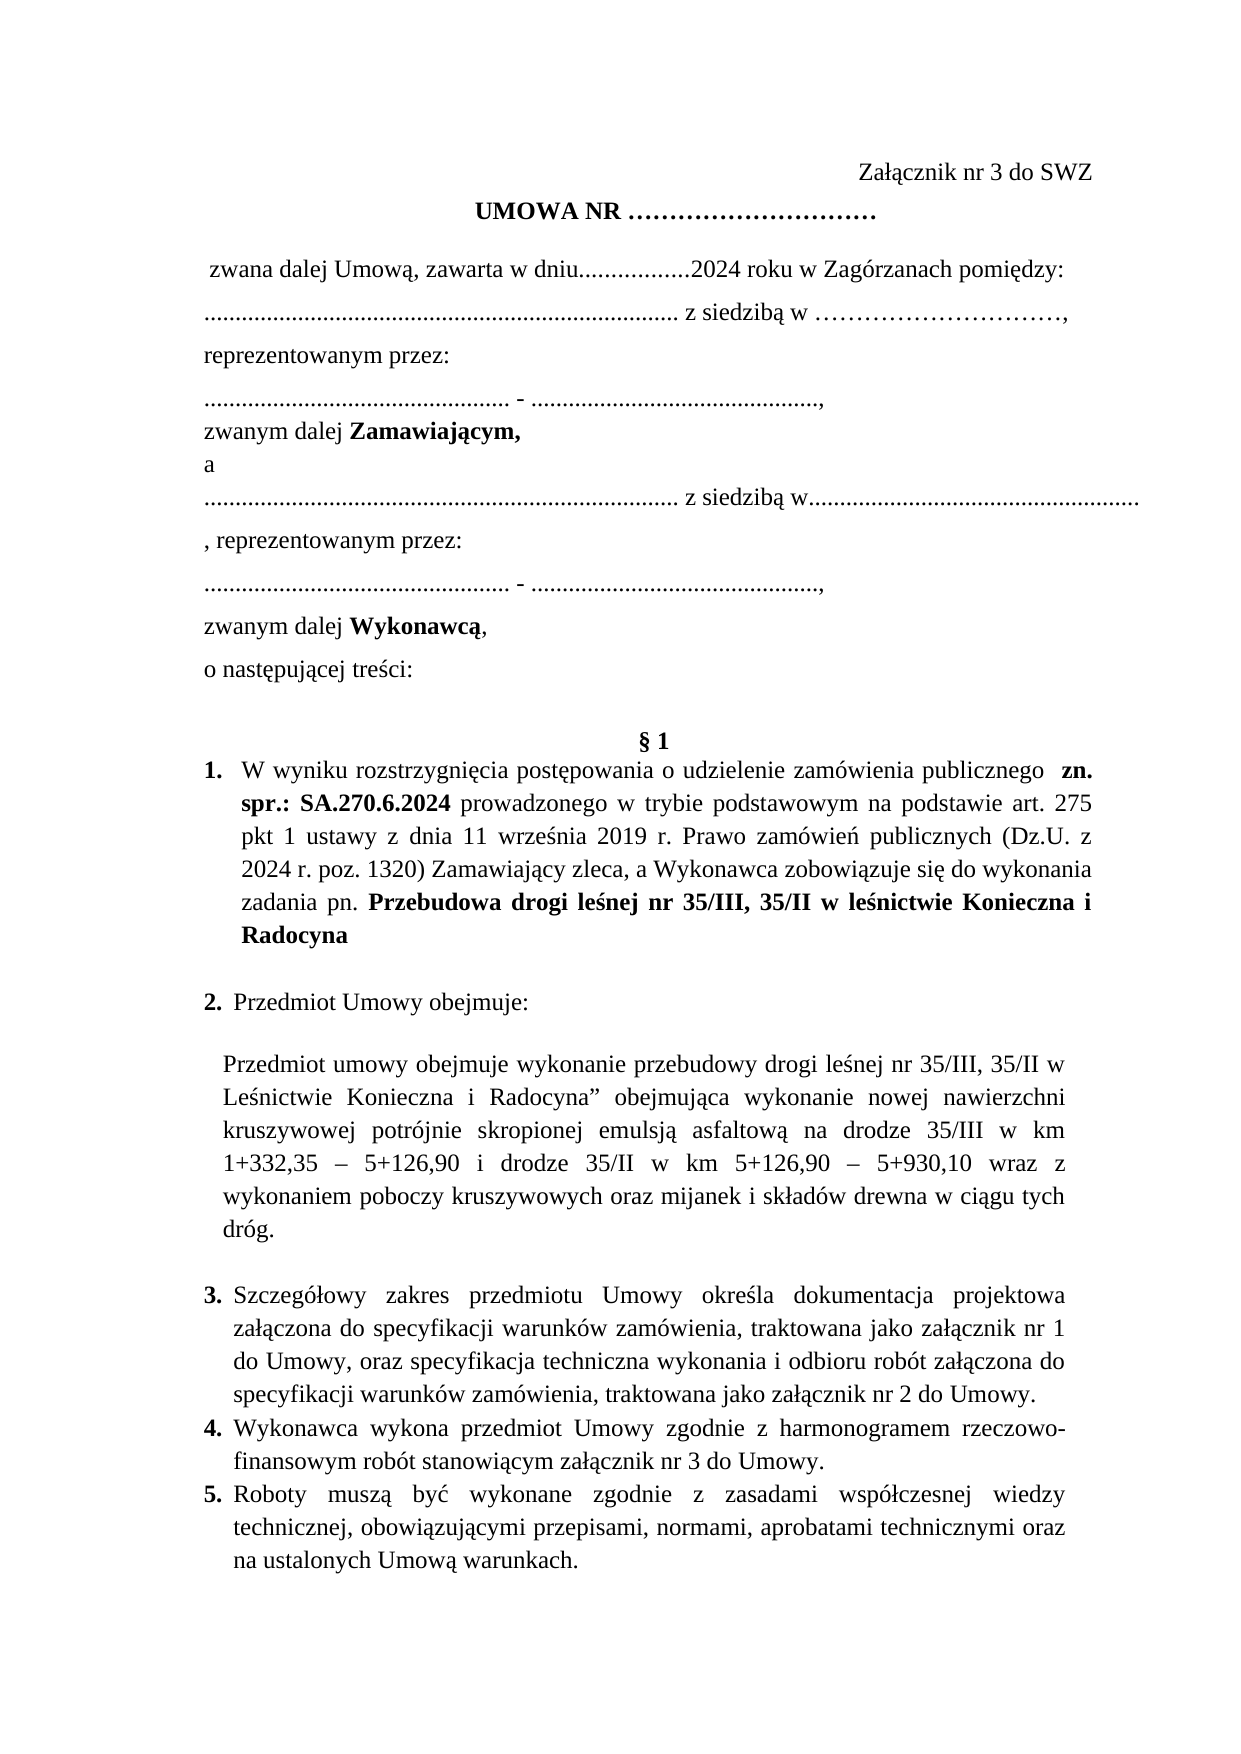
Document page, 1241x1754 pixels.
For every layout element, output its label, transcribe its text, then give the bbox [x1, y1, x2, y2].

text o następującej treści: [203, 654, 1093, 683]
list Przedmiot umowy obejmuje wykonanie przebudowy drogi leśnej nr 35/III, 35/II w Leśnictwie Konieczna i Radocyna” obejmująca wykonanie nowej nawierzchni kruszywowej potrójnie skropionej emulsją asfaltową na drodze 35/III w km 1+332,35 – 5+126,90 i drodze 35/II w km 5+126,90 – 5+930,10 wraz z wykonaniem poboczy kruszywowych oraz mijanek i składów drewna w ciągu tych dróg. [223, 1049, 1066, 1243]
text ................................................. - .............................................., [203, 383, 1093, 412]
list Roboty muszą być wykonane zgodnie z zasadami współczesnej wiedzy technicznej, obowiązującymi przepisami, normami, aprobatami technicznymi oraz na ustalonych Umową warunkach. [203, 1479, 1066, 1574]
subtitle UMOWA NR ………………………… [474, 196, 1093, 225]
subtitle § 1 [638, 726, 1093, 755]
list W wyniku rozstrzygnięcia postępowania o udzielenie zamówienia publicznego zn. spr.: SA.270.6.2024 prowadzonego w trybie podstawowym na podstawie art. 275 pkt 1 ustawy z dnia 11 września 2019 r. Prawo zamówień publicznych (Dz.U. z 2024 r. poz. 1320) Zamawiający zleca, a Wykonawca zobowiązuje się do wykonania zadania pn. Przebudowa drogi leśnej nr 35/III, 35/II w leśnictwie Konieczna i Radocyna [204, 755, 1093, 949]
list Przedmiot Umowy obejmuje: [203, 987, 1093, 1016]
text reprezentowanym przez: [203, 340, 1093, 369]
text zwana dalej Umową, zawarta w dniu 2024 roku w Zagórzanach pomiędzy: [159, 254, 1093, 282]
text ............................................................................ z siedzibą w …………………………, [203, 297, 1093, 326]
text a [203, 449, 1093, 478]
list Szczegółowy zakres przedmiotu Umowy określa dokumentacja projektowa załączona do specyfikacji warunków zamówienia, traktowana jako załącznik nr 1 do Umowy, oraz specyfikacja techniczna wykonania i odbioru robót załączona do specyfikacji warunków zamówienia, traktowana jako załącznik nr 2 do Umowy. [203, 1280, 1066, 1408]
text ............................................................................ z siedzibą w , reprezentowanym przez: [203, 482, 1093, 554]
text zwanym dalej Zamawiającym, [203, 416, 1093, 445]
text ................................................. - .............................................., [203, 568, 1093, 597]
list Wykonawca wykona przedmiot Umowy zgodnie z harmonogramem rzeczowo-finansowym robót stanowiącym załącznik nr 3 do Umowy. [203, 1413, 1066, 1475]
text zwanym dalej Wykonawcą, [203, 611, 1093, 640]
subtitle Załącznik nr 3 do SWZ [474, 157, 1093, 186]
